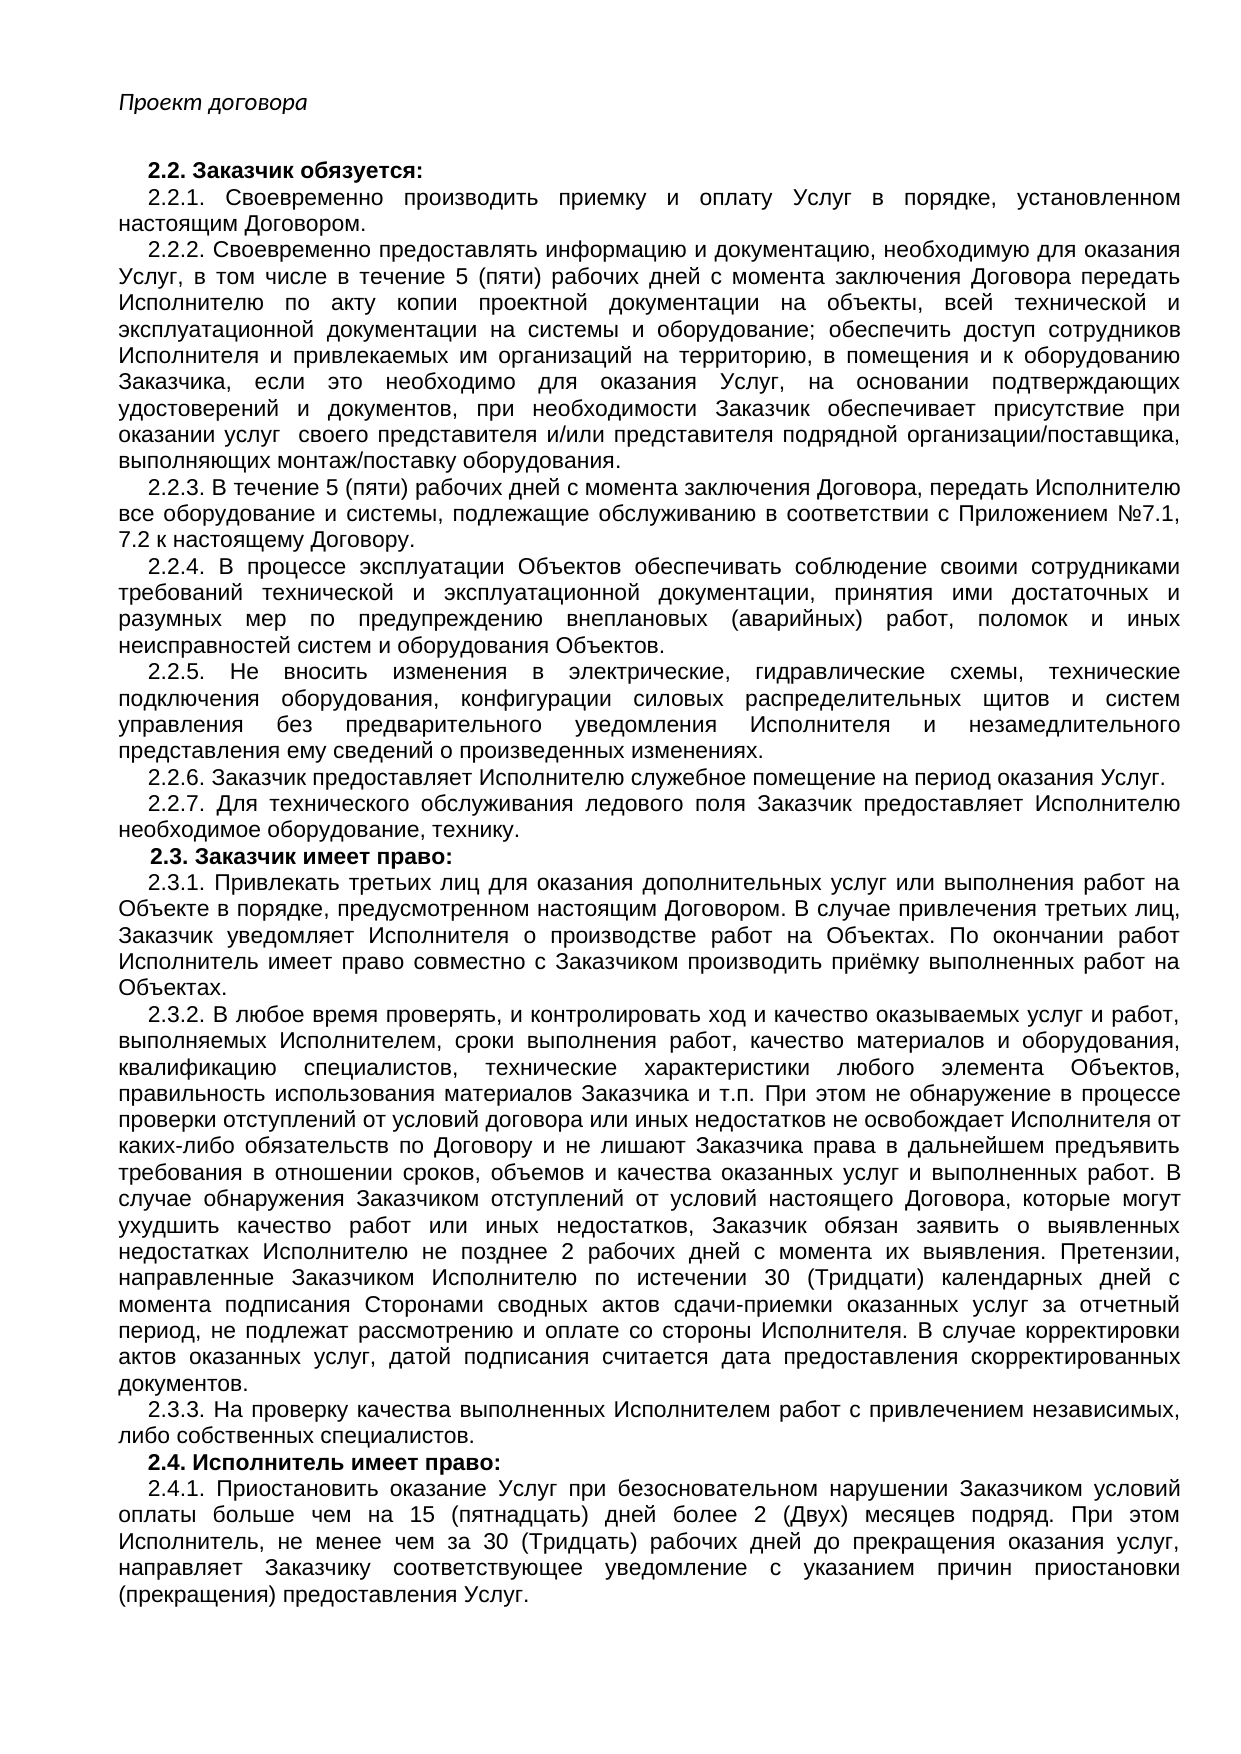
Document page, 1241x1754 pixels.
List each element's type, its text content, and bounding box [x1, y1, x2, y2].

text 2.3.1. Привлекать третьих лиц для оказания дополнительных услуг или выполнения работ на Объекте в порядке, предусмотренном настоящим Договором. В случае привлечения третьих лиц, Заказчик уведомляет Исполнителя о производстве работ на Объектах. По окончании работ Исполнитель имеет право совместно с Заказчиком производить приёмку выполненных работ на Объектах. [118, 869, 1181, 1001]
text 2.2.4. В процессе эксплуатации Объектов обеспечивать соблюдение своими сотрудниками требований технической и эксплуатационной документации, принятия ими достаточных и разумных мер по предупреждению внеплановых (аварийных) работ, поломок и иных неисправностей систем и оборудования Объектов. [118, 553, 1181, 658]
text 2.3.2. В любое время проверять, и контролировать ход и качество оказываемых услуг и работ, выполняемых Исполнителем, сроки выполнения работ, качество материалов и оборудования, квалификацию специалистов, технические характеристики любого элемента Объектов, правильность использования материалов Заказчика и т.п. При этом не обнаружение в процессе проверки отступлений от условий договора или иных недостатков не освобождает Исполнителя от каких-либо обязательств по Договору и не лишают Заказчика права в дальнейшем предъявить требования в отношении сроков, объемов и качества оказанных услуг и выполненных работ. В случае обнаружения Заказчиком отступлений от условий настоящего Договора, которые могут ухудшить качество работ или иных недостатков, Заказчик обязан заявить о выявленных недостатках Исполнителю не позднее 2 рабочих дней с момента их выявления. Претензии, направленные Заказчиком Исполнителю по истечении 30 (Тридцати) календарных дней с момента подписания Сторонами сводных актов сдачи-приемки оказанных услуг за отчетный период, не подлежат рассмотрению и оплате со стороны Исполнителя. В случае корректировки актов оказанных услуг, датой подписания считается дата предоставления скорректированных документов. [118, 1001, 1181, 1396]
text 2.2.6. Заказчик предоставляет Исполнителю служебное помещение на период оказания Услуг. [118, 763, 1181, 790]
text 2.2.3. В течение 5 (пяти) рабочих дней с момента заключения Договора, передать Исполнителю все оборудование и системы, подлежащие обслуживанию в соответствии с Приложением №7.1, 7.2 к настоящему Договору. [118, 474, 1181, 553]
text 2.3.3. На проверку качества выполненных Исполнителем работ с привлечением независимых, либо собственных специалистов. [118, 1396, 1181, 1449]
text 2.4.1. Приостановить оказание Услуг при безосновательном нарушении Заказчиком условий оплаты больше чем на 15 (пятнадцать) дней более 2 (Двух) месяцев подряд. При этом Исполнитель, не менее чем за 30 (Тридцать) рабочих дней до прекращения оказания услуг, направляет Заказчику соответствующее уведомление с указанием причин приостановки (прекращения) предоставления Услуг. [118, 1475, 1181, 1607]
text 2.2.1. Своевременно производить приемку и оплату Услуг в порядке, установленном настоящим Договором. [118, 184, 1181, 236]
text 2.4. Исполнитель имеет право: [118, 1449, 1181, 1475]
text 2.2. Заказчик обязуется: [118, 157, 1181, 184]
text 2.2.5. Не вносить изменения в электрические, гидравлические схемы, технические подключения оборудования, конфигурации силовых распределительных щитов и систем управления без предварительного уведомления Исполнителя и незамедлительного представления ему сведений о произведенных изменениях. [118, 658, 1181, 763]
text 2.2.2. Своевременно предоставлять информацию и документацию, необходимую для оказания Услуг, в том числе в течение 5 (пяти) рабочих дней с момента заключения Договора передать Исполнителю по акту копии проектной документации на объекты, всей технической и эксплуатационной документации на системы и оборудование; обеспечить доступ сотрудников Исполнителя и привлекаемых им организаций на территорию, в помещения и к оборудованию Заказчика, если это необходимо для оказания Услуг, на основании подтверждающих удостоверений и документов, при необходимости Заказчик обеспечивает присутствие при оказании услуг своего представителя и/или представителя подрядной организации/поставщика, выполняющих монтаж/поставку оборудования. [118, 236, 1181, 474]
text 2.2.7. Для технического обслуживания ледового поля Заказчик предоставляет Исполнителю необходимое оборудование, технику. [118, 790, 1181, 843]
text 2.3. Заказчик имеет право: [118, 843, 1181, 869]
